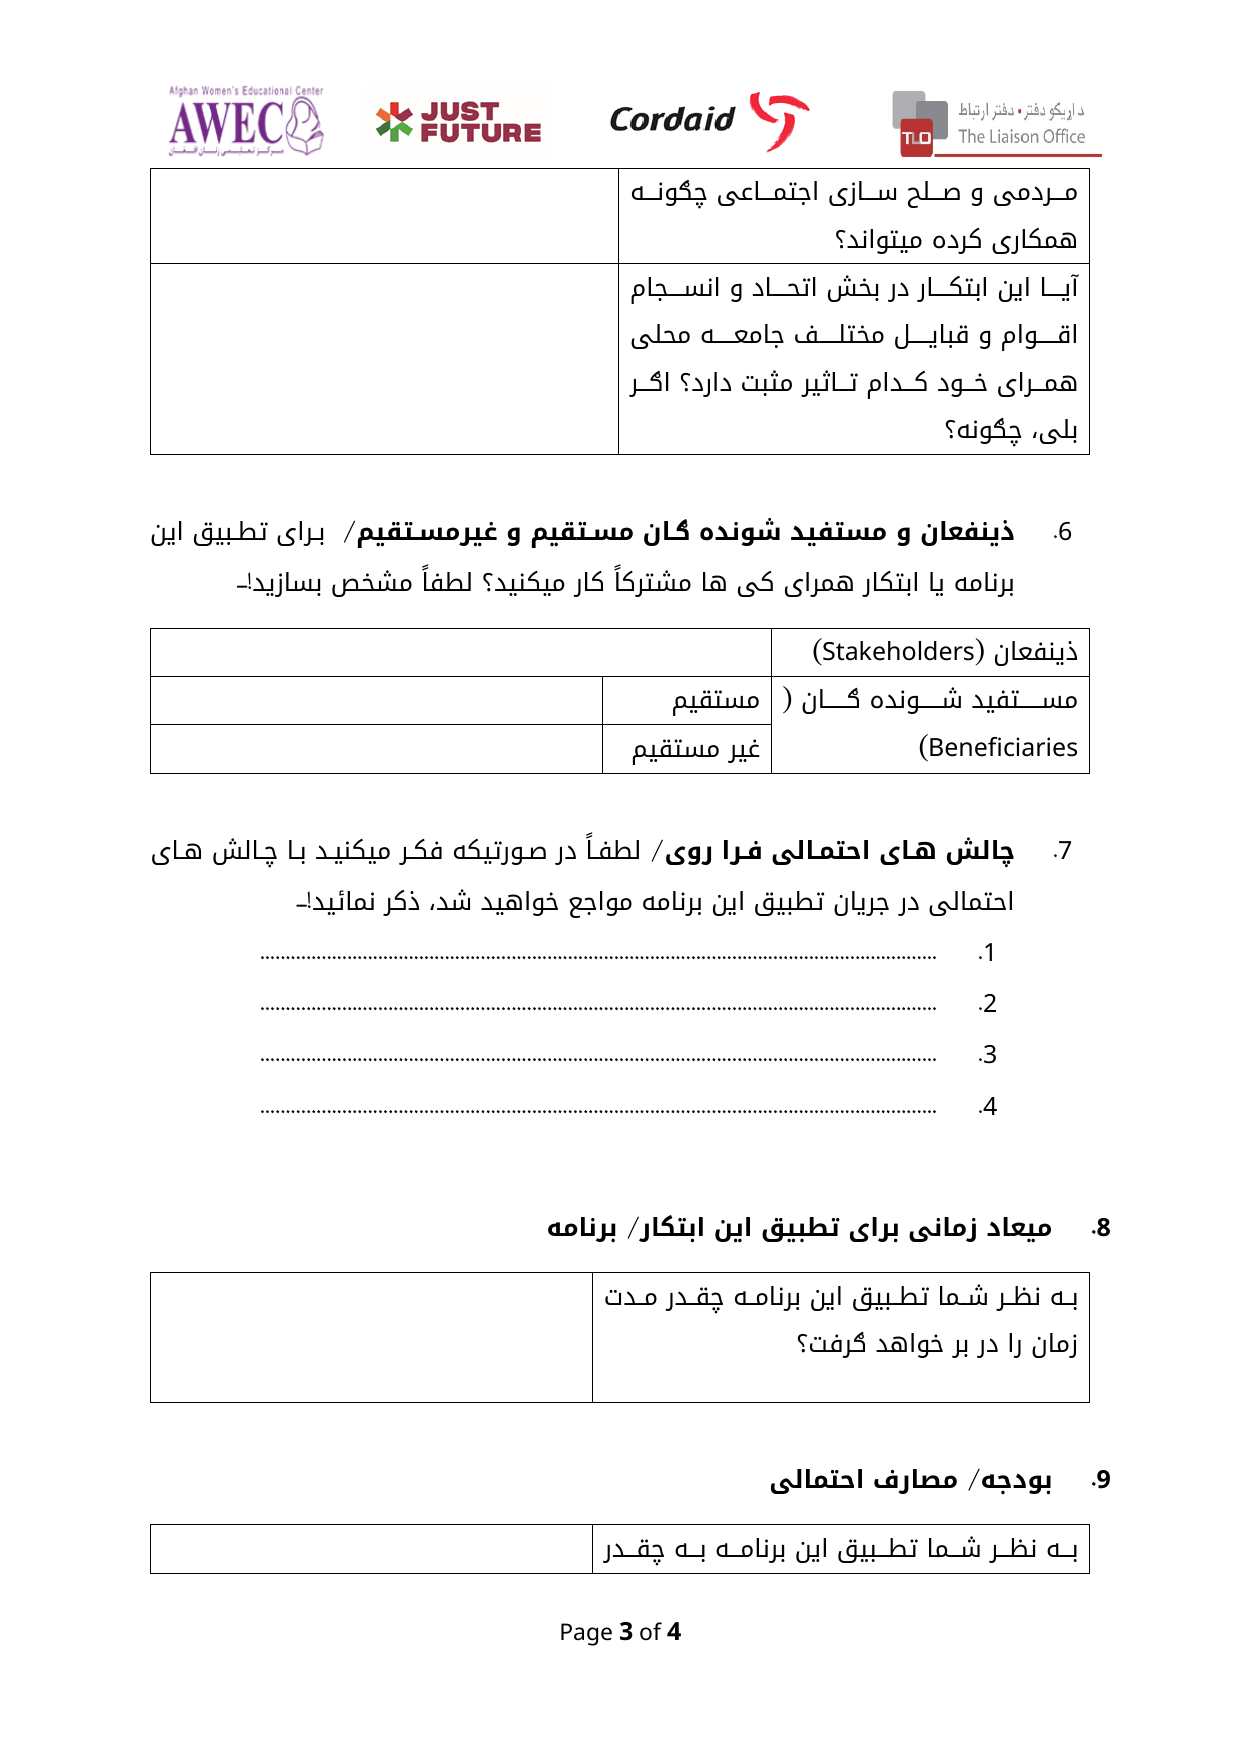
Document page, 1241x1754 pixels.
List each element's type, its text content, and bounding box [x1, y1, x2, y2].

list میعاد زمانی برای تطبیق این ابتکار/ برنامه [150, 1204, 1090, 1252]
table_cell [151, 264, 618, 454]
table_header [151, 1273, 592, 1402]
table_cell مستفید شونده ګان (Beneficiaries) [772, 677, 1089, 773]
table_cell غیر مستقیم [603, 725, 771, 773]
list چالش های احتمالی فرا روی/ لطفاً در صورتیکه فکر میکنید با چالش های احتمالی در جریان تطبیق این برنامه مواجع خواهید شد، ذکر نمائید! [150, 827, 1053, 926]
table_header به نظر شما تطبیق این برنامه چقدر مدت زمان را در بر خواهد ګرفت؟ [593, 1273, 1089, 1402]
picture [607, 88, 814, 157]
picture [150, 75, 343, 168]
table_header به نظر شما تطبیق این برنامه به چقدر بودجه نیاز دارد؟ [593, 1525, 1089, 1573]
table_header [151, 1525, 592, 1573]
table_cell مستقیم [603, 677, 771, 724]
table_header ذینفعان (Stakeholders) [772, 629, 1089, 676]
list ذینفعان و مستفید شونده ګان مستقیم و غیرمستقیم/ برای تطبیق این برنامه یا ابتکار همرای کی ها مشترکاً کار میکنید؟ لطفاً مشخص بسازید! [150, 508, 1053, 607]
list .................................................................................................................................... [150, 929, 978, 977]
table_cell از نظر شما این ابتکار در خصوص انسجام اجتماعی، همزیستی، حل معاضلات مردمی و صلح سازی اجتماعی چګونه همکاری کرده میتواند؟ [619, 169, 1089, 263]
table_header [151, 629, 771, 676]
table_cell [151, 169, 618, 263]
table_cell [151, 725, 602, 773]
table_cell آیا این ابتکار در بخش اتحاد و انسجام اقوام و قبایل مختلف جامعه محلی همرای خود کدام تاثیر مثبت دارد؟ اګر بلی، چګونه؟ [619, 264, 1089, 454]
list .................................................................................................................................... [150, 981, 978, 1028]
list بودجه/ مصارف احتمالی [150, 1456, 1090, 1504]
list .................................................................................................................................... [150, 1032, 978, 1079]
picture [362, 84, 554, 159]
picture [887, 88, 1107, 160]
list .................................................................................................................................... [150, 1083, 978, 1130]
table_cell [151, 677, 602, 724]
